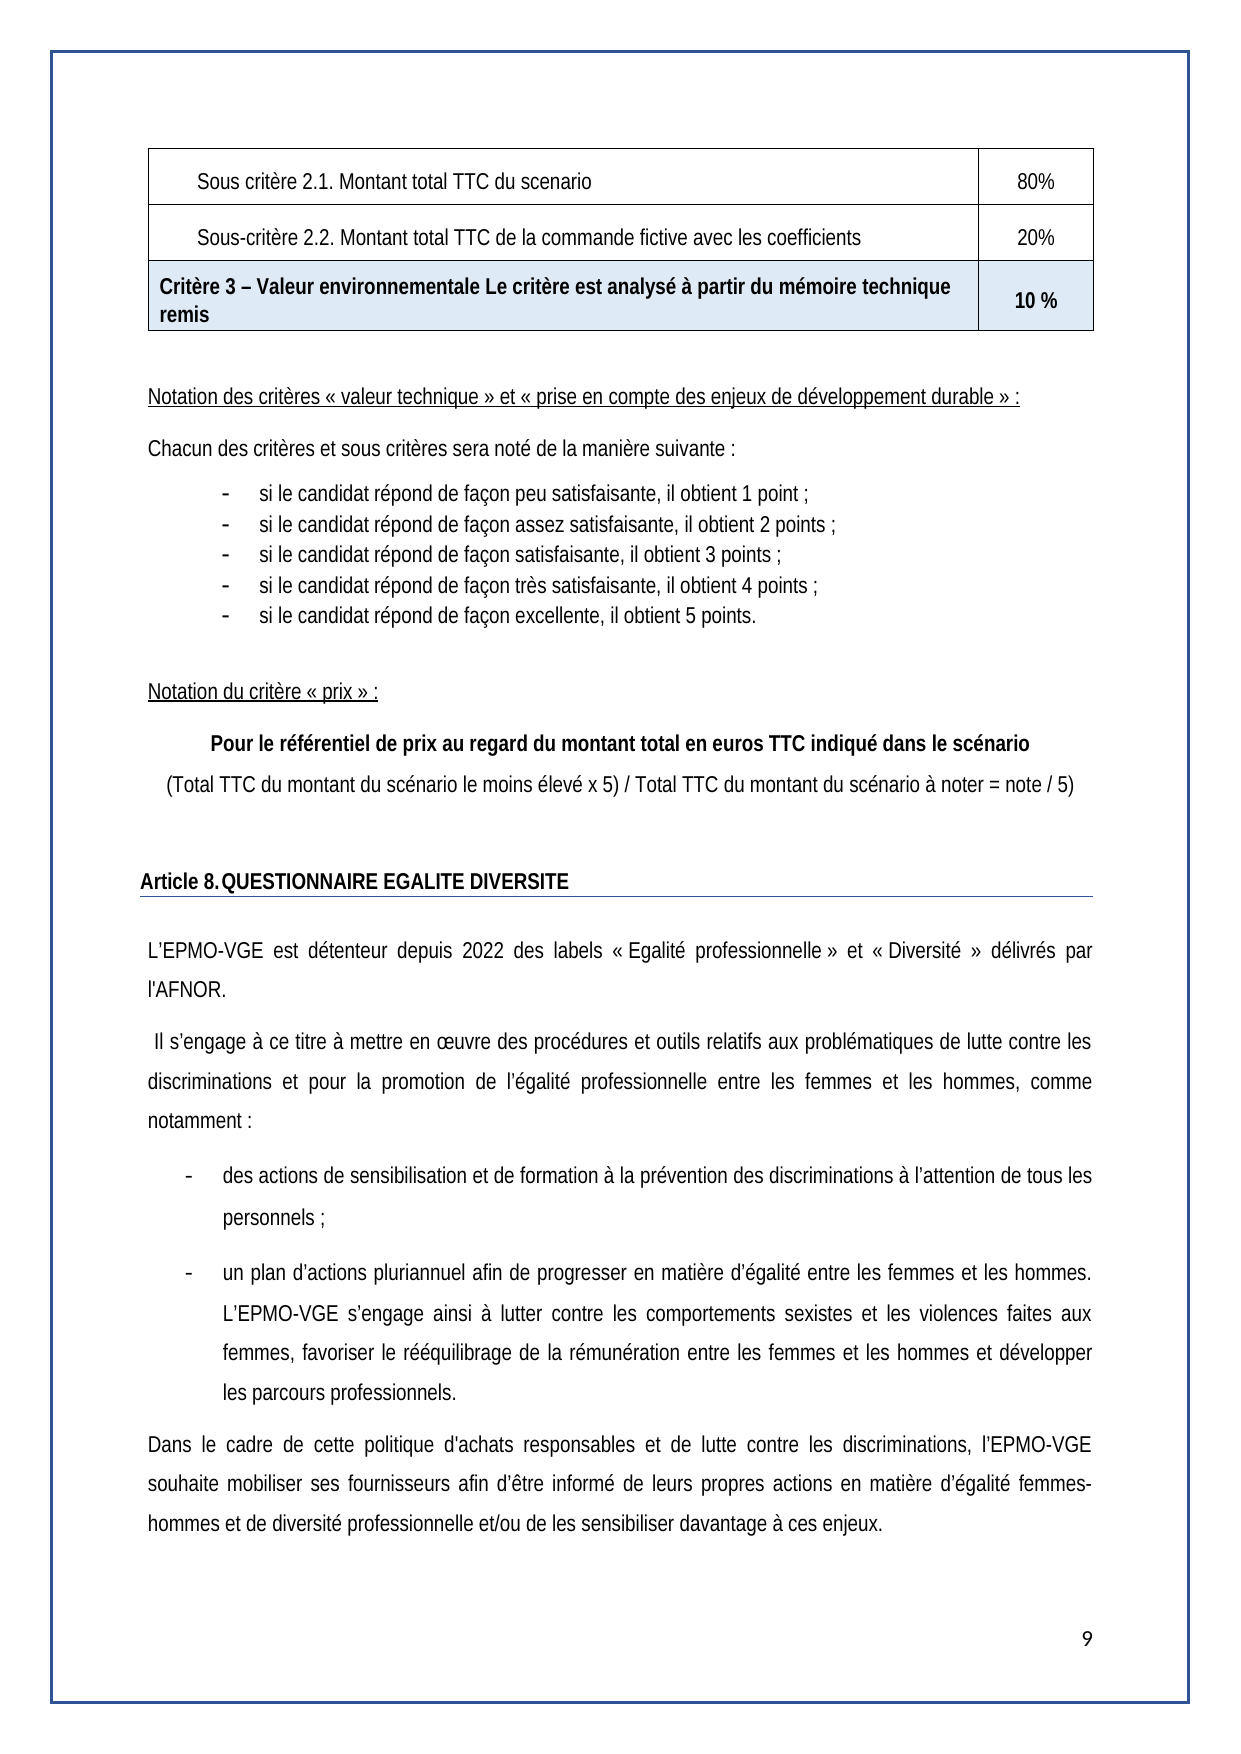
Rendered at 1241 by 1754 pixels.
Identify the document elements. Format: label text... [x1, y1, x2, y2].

table_cell 10 % [979, 261, 1093, 330]
text Il s’engage à ce titre à mettre en œuvre des procédures et outils relatifs aux problématiques de lutte contre les discriminations et pour la promotion de l’égalité professionnelle entre les femmes et les hommes, comme notamment : [148, 1028, 1093, 1133]
table_cell 80% [979, 149, 1093, 203]
list un plan d’actions pluriannuel afin de progresser en matière d’égalité entre les femmes et les hommes. L’EPMO-VGE s’engage ainsi à lutter contre les comportements sexistes et les violences faites aux femmes, favoriser le rééquilibrage de la rémunération entre les femmes et les hommes et développer les parcours professionnels. [185, 1256, 1093, 1405]
table_cell 20% [979, 205, 1093, 259]
list si le candidat répond de façon peu satisfaisante, il obtient 1 point ; [222, 480, 1093, 506]
list si le candidat répond de façon excellente, il obtient 5 points. [222, 602, 1093, 628]
list si le candidat répond de façon très satisfaisante, il obtient 4 points ; [222, 572, 1093, 598]
text Dans le cadre de cette politique d'achats responsables et de lutte contre les discriminations, l’EPMO-VGE souhaite mobiliser ses fournisseurs afin d’être informé de leurs propres actions en matière d’égalité femmes-hommes et de diversité professionnelle et/ou de les sensibiliser davantage à ces enjeux. [148, 1431, 1093, 1536]
list si le candidat répond de façon assez satisfaisante, il obtient 2 points ; [222, 511, 1093, 537]
text L’EPMO-VGE est détenteur depuis 2022 des labels « Egalité professionnelle » et « Diversité » délivrés par l'AFNOR. [148, 937, 1093, 1003]
subtitle Notation des critères « valeur technique » et « prise en compte des enjeux de développement durable » : [148, 383, 1093, 409]
table_cell Sous-critère 2.2. Montant total TTC de la commande fictive avec les coefficients [149, 205, 978, 259]
list si le candidat répond de façon satisfaisante, il obtient 3 points ; [222, 541, 1093, 567]
text Pour le référentiel de prix au regard du montant total en euros TTC indiqué dans le scénario [148, 730, 1093, 756]
text Chacun des critères et sous critères sera noté de la manière suivante : [148, 435, 1093, 461]
list des actions de sensibilisation et de formation à la prévention des discriminations à l’attention de tous les personnels ; [185, 1159, 1093, 1230]
table_cell Critère 3 – Valeur environnementale Le critère est analysé à partir du mémoire technique remis [149, 261, 978, 330]
table_cell Sous critère 2.1. Montant total TTC du scenario [149, 149, 978, 203]
list QUESTIONNAIRE EGALITE DIVERSITE [140, 868, 1093, 896]
text (Total TTC du montant du scénario le moins élevé x 5) / Total TTC du montant du scénario à noter = note / 5) [148, 771, 1093, 797]
subtitle Notation du critère « prix » : [148, 678, 1093, 704]
